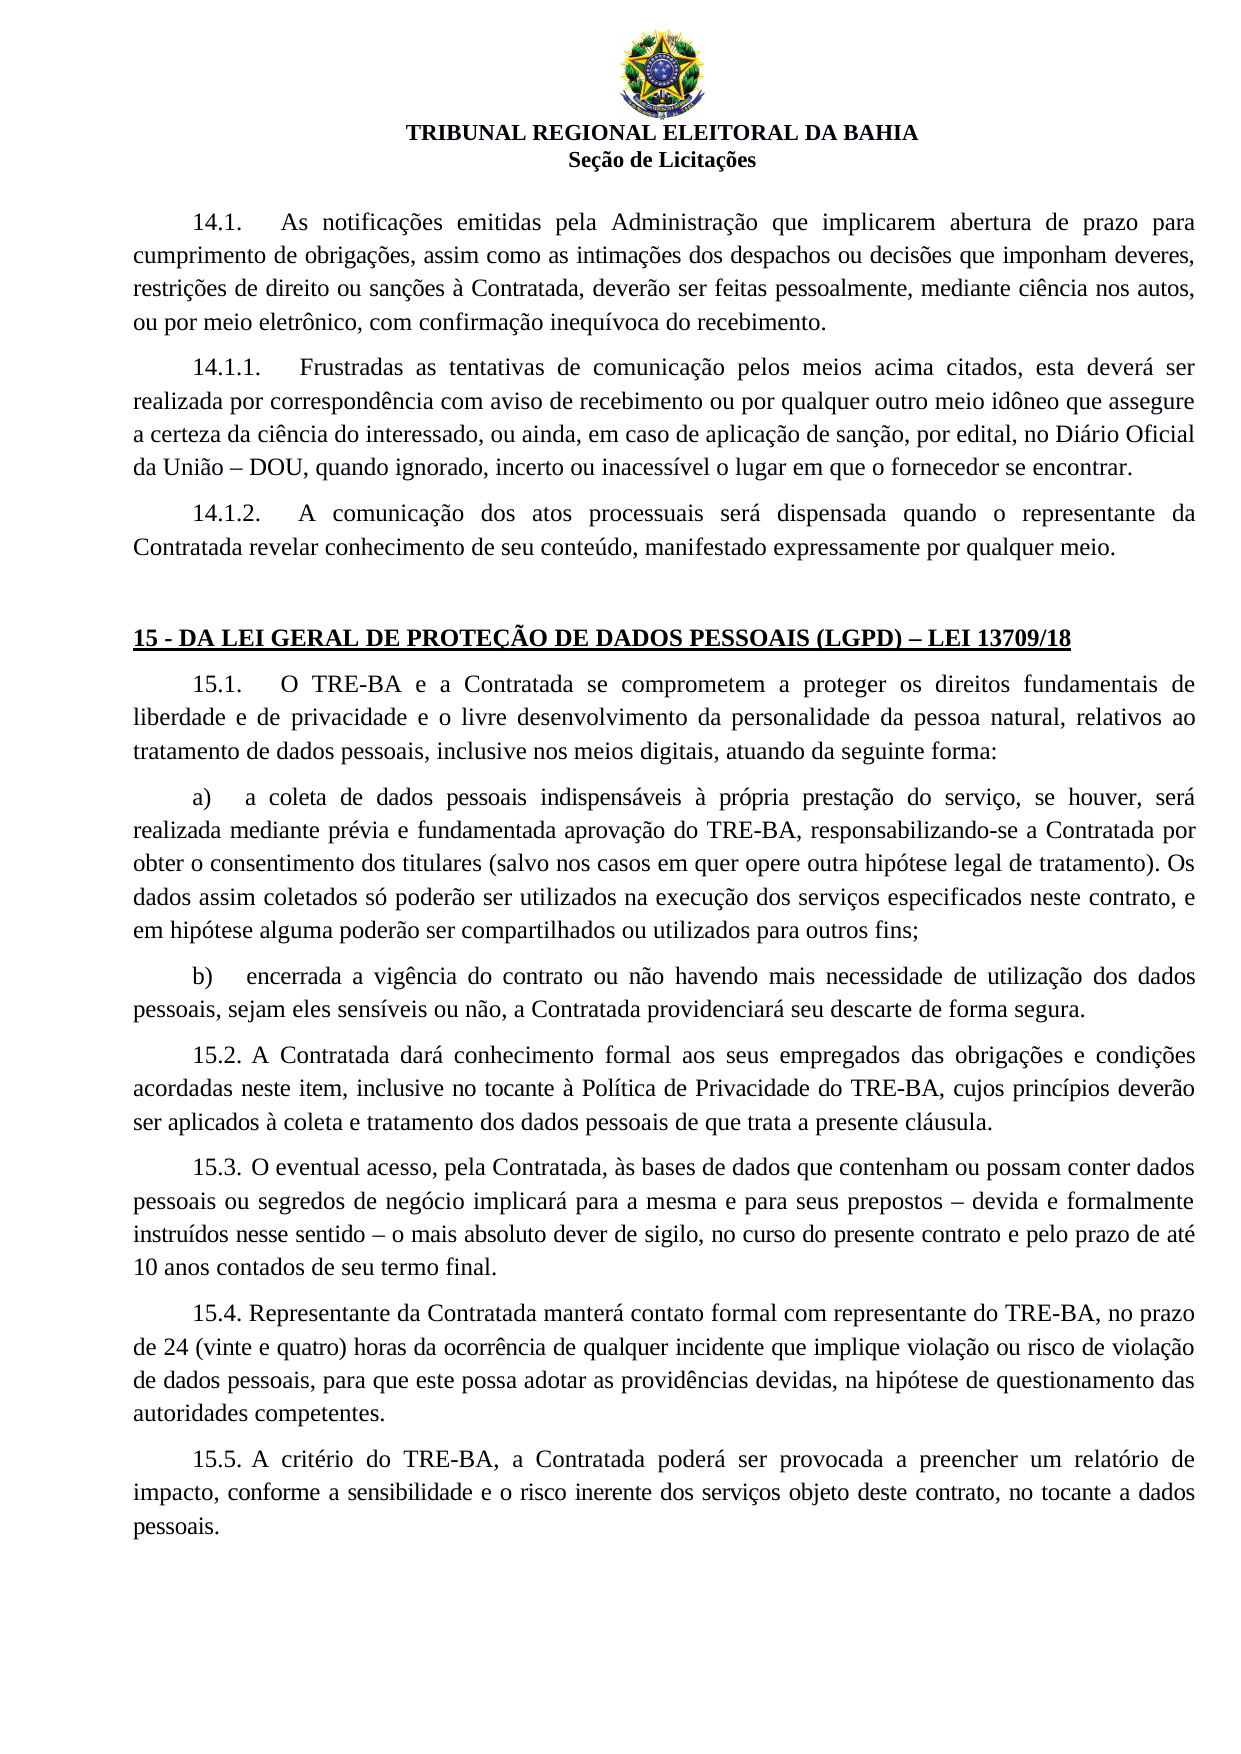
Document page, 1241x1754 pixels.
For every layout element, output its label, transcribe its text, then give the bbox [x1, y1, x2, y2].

text 15.5. A critério do TRE-BA, a Contratada poderá ser provocada a preencher um relatório de impacto, conforme a sensibilidade e o risco inerente dos serviços objeto deste contrato, no tocante a dados pessoais. [133, 1441, 1196, 1541]
list A Contratada dará conhecimento formal aos seus empregados das obrigações e condições acordadas neste item, inclusive no tocante à Política de Privacidade do TRE-BA, cujos princípios deverão ser aplicados à coleta e tratamento dos dados pessoais de que trata a presente cláusula. [133, 1037, 1196, 1137]
list Frustradas as tentativas de comunicação pelos meios acima citados, esta deverá ser realizada por correspondência com aviso de recebimento ou por qualquer outro meio idôneo que assegure a certeza da ciência do interessado, ou ainda, em caso de aplicação de sanção, por edital, no Diário Oficial da União – DOU, quando ignorado, incerto ou inacessível o lugar em que o fornecedor se encontrar. [133, 349, 1196, 482]
list As notificações emitidas pela Administração que implicarem abertura de prazo para cumprimento de obrigações, assim como as intimações dos despachos ou decisões que imponham deveres, restrições de direito ou sanções à Contratada, deverão ser feitas pessoalmente, mediante ciência nos autos, ou por meio eletrônico, com confirmação inequívoca do recebimento. [133, 203, 1196, 337]
list O TRE-BA e a Contratada se comprometem a proteger os direitos fundamentais de liberdade e de privacidade e o livre desenvolvimento da personalidade da pessoa natural, relativos ao tratamento de dados pessoais, inclusive nos meios digitais, atuando da seguinte forma: [133, 666, 1196, 766]
list A comunicação dos atos processuais será dispensada quando o representante da Contratada revelar conhecimento de seu conteúdo, manifestado expressamente por qualquer meio. [133, 495, 1196, 562]
text 15.4. Representante da Contratada manterá contato formal com representante do TRE-BA, no prazo de 24 (vinte e quatro) horas da ocorrência de qualquer incidente que implique violação ou risco de violação de dados pessoais, para que este possa adotar as providências devidas, na hipótese de questionamento das autoridades competentes. [133, 1295, 1196, 1428]
text 15 - DA LEI GERAL DE PROTEÇÃO DE DADOS PESSOAIS (LGPD) – LEI 13709/18 [133, 620, 1196, 653]
list encerrada a vigência do contrato ou não havendo mais necessidade de utilização dos dados pessoais, sejam eles sensíveis ou não, a Contratada providenciará seu descarte de forma segura. [133, 957, 1196, 1024]
list a coleta de dados pessoais indispensáveis à própria prestação do serviço, se houver, será realizada mediante prévia e fundamentada aprovação do TRE-BA, responsabilizando-se a Contratada por obter o consentimento dos titulares (salvo nos casos em quer opere outra hipótese legal de tratamento). Os dados assim coletados só poderão ser utilizados na execução dos serviços especificados neste contrato, e em hipótese alguma poderão ser compartilhados ou utilizados para outros fins; [133, 778, 1196, 945]
list O eventual acesso, pela Contratada, às bases de dados que contenham ou possam conter dados pessoais ou segredos de negócio implicará para a mesma e para seus prepostos – devida e formalmente instruídos nesse sentido – o mais absoluto dever de sigilo, no curso do presente contrato e pelo prazo de até 10 anos contados de seu termo final. [133, 1149, 1196, 1282]
